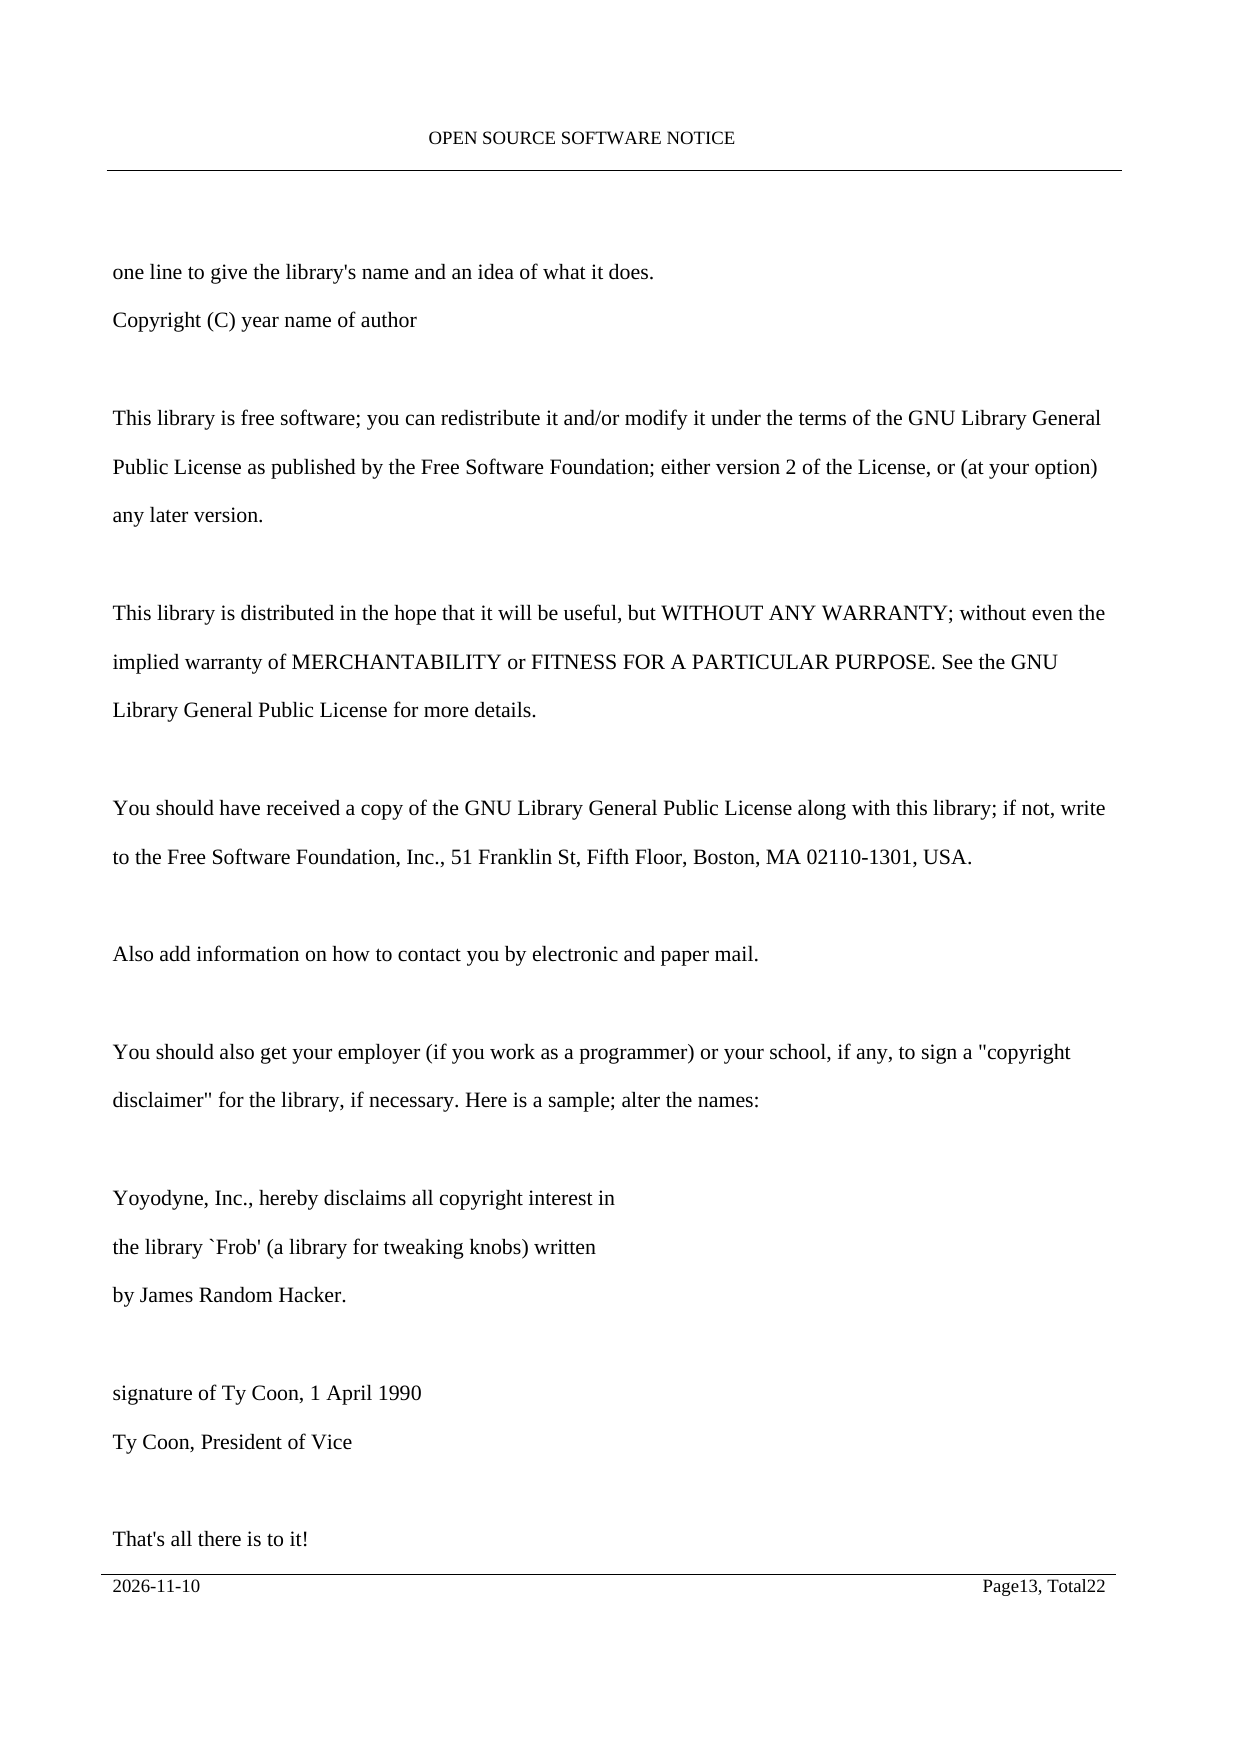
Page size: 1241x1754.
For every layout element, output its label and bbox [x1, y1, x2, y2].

text [112, 206, 1128, 1555]
